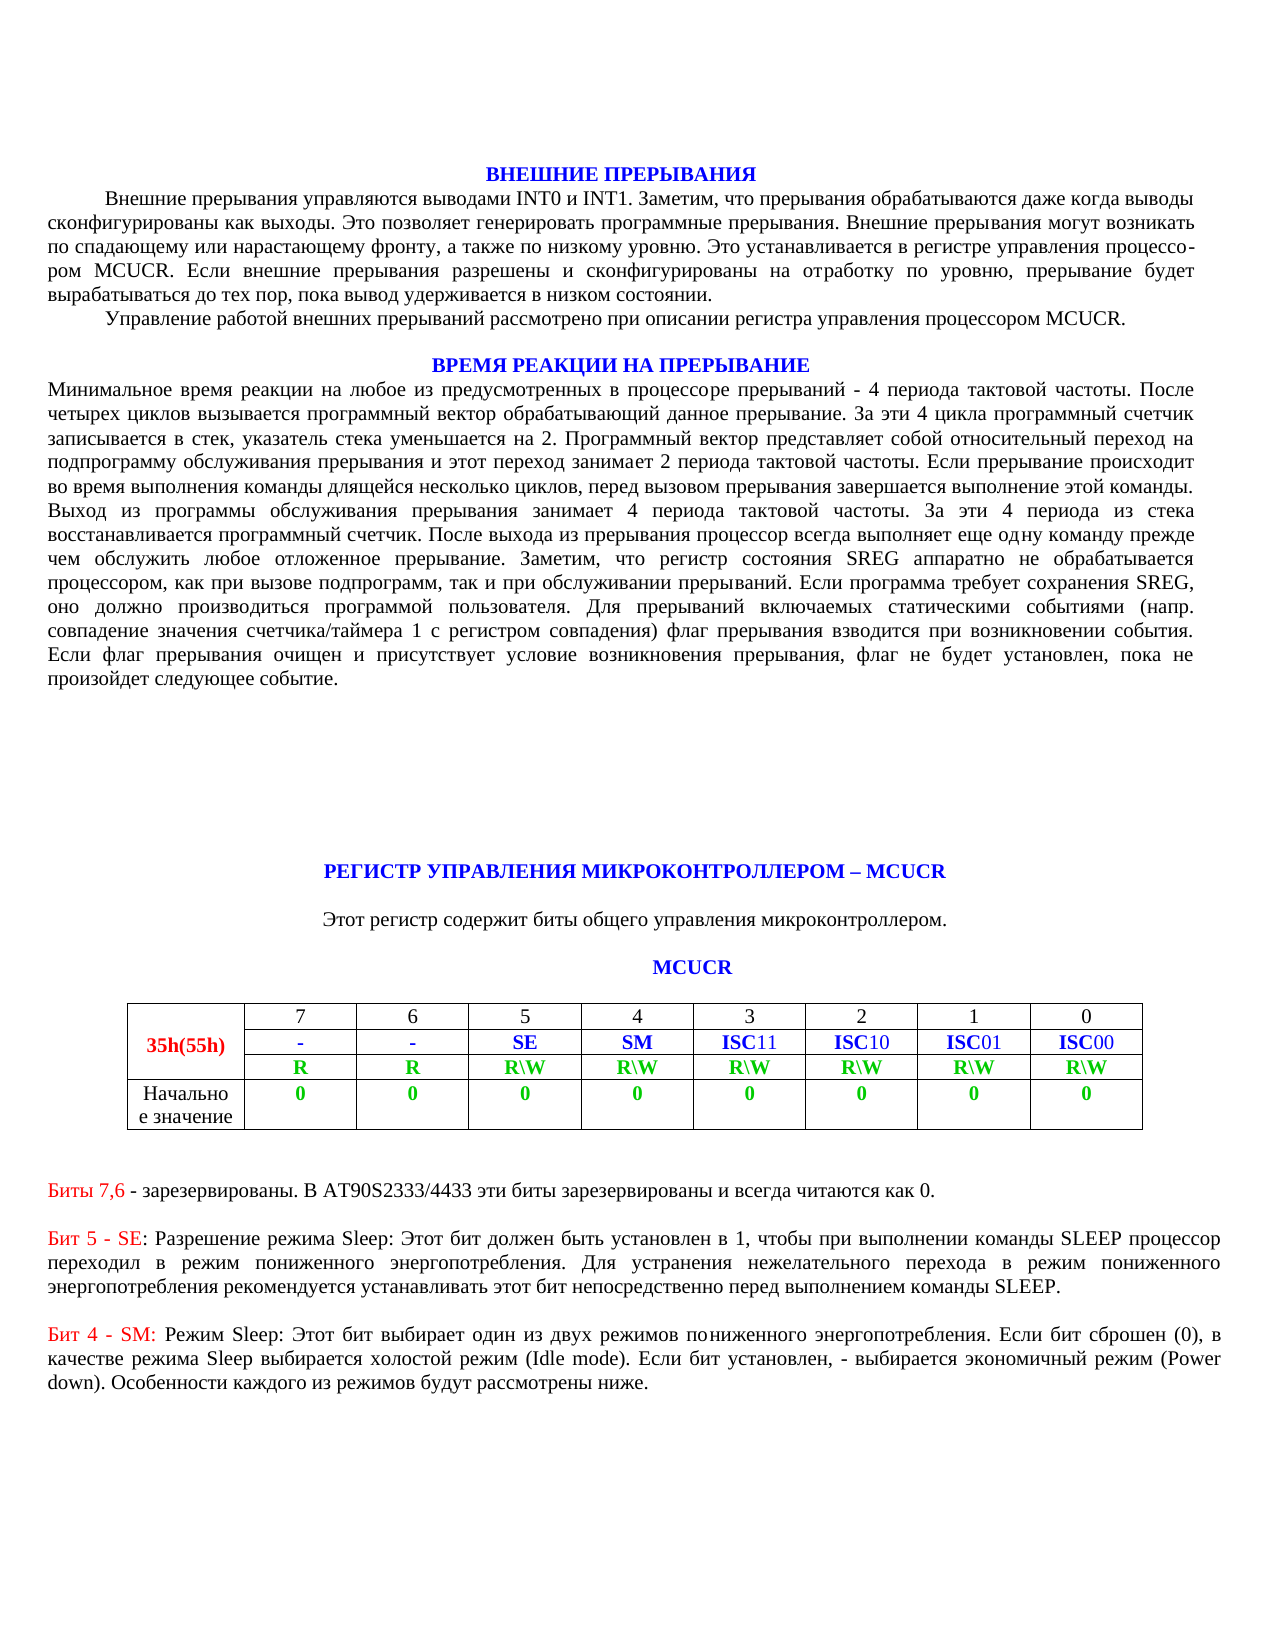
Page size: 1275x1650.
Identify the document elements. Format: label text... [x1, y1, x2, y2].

table_cell - [245, 1030, 356, 1054]
text Внешние прерывания управляются выводами INT0 и INT1. Заметим, что прерывания обрабатываются даже когда выводы сконфигурированы как выходы. Это позволяет генерировать программные прерывания. Внешние прерывания могут возникать по спадающему или нарастающему фронту, а также по низкому уровню. Это устанавливается в регистре управления процессором MCUCR. Если внешние прерывания разрешены и сконфигурированы на отработку по уровню, прерывание будет вырабатываться до тех пор, пока вывод удерживается в низком состоянии. [47, 186, 1195, 306]
text Этот регистр содержит биты общего управления микроконтроллером. [47, 907, 1222, 931]
table_cell 0 [1031, 1080, 1142, 1128]
table_cell 0 [694, 1080, 805, 1128]
text Управление работой внешних прерываний рассмотрено при описании регистра управления процессором MCUCR. [47, 306, 1195, 330]
table_cell R\W [806, 1055, 917, 1079]
table_header 1 [918, 1004, 1030, 1029]
table_cell ISC00 [1031, 1030, 1142, 1054]
table_header 5 [469, 1004, 581, 1029]
table_cell 0 [469, 1080, 581, 1128]
text MCUCR [47, 955, 1222, 979]
table_header 4 [582, 1004, 693, 1029]
table_header 2 [806, 1004, 917, 1029]
table_cell R\W [918, 1055, 1030, 1079]
table_cell R [357, 1055, 468, 1079]
table_header 7 [245, 1004, 356, 1029]
table_header 35h(55h) [128, 1004, 244, 1079]
table_cell SM [582, 1030, 693, 1054]
table_cell 0 [245, 1080, 356, 1128]
table_header 6 [357, 1004, 468, 1029]
table_cell R\W [582, 1055, 693, 1079]
text Биты 7,6 - зарезервированы. В AT90S2333/4433 эти биты зарезервированы и всегда читаются как 0. [47, 1178, 1222, 1202]
subtitle ВНЕШНИЕ ПРЕРЫВАНИЯ [47, 162, 1195, 186]
text Бит 4 - SM: Режим Sleep: Этот бит выбирает один из двух режимов пониженного энергопотребления. Если бит сброшен (0), в качестве режима Sleep выбирается холостой режим (Idle mode). Если бит установлен, - выбирается экономичный режим (Power down). Особенности каждого из режимов будут рассмотрены ниже. [47, 1322, 1222, 1394]
subtitle ВРЕМЯ РЕАКЦИИ НА ПРЕРЫВАНИЕ [47, 353, 1195, 377]
table_cell ISC10 [806, 1030, 917, 1054]
table_cell Начальное значение [128, 1080, 244, 1128]
table_cell - [357, 1030, 468, 1054]
table_cell 0 [357, 1080, 468, 1128]
text РЕГИСТР УПРАВЛЕНИЯ МИКРОКОНТРОЛЛЕРОМ – MCUCR [47, 858, 1222, 883]
text Минимальное время реакции на любое из предусмотренных в процессоре прерываний - 4 периода тактовой частоты. После четырех циклов вызывается программный вектор обрабатывающий данное прерывание. За эти 4 цикла программный счетчик записывается в стек, указатель стека уменьшается на 2. Программный вектор представляет собой относительный переход на подпрограмму обслуживания прерывания и этот переход занимает 2 периода тактовой частоты. Если прерывание происходит во время выполнения команды длящейся несколько циклов, перед вызовом прерывания завершается выполнение этой команды. Выход из программы обслуживания прерывания занимает 4 периода тактовой частоты. За эти 4 периода из стека восстанавливается программный счетчик. После выхода из прерывания процессор всегда выполняет еще одну команду прежде чем обслужить любое отложенное прерывание. Заметим, что регистр состояния SREG аппаратно не обрабатывается процессором, как при вызове подпрограмм, так и при обслуживании прерываний. Если программа требует сохранения SREG, оно должно производиться программой пользователя. Для прерываний включаемых статическими событиями (напр. совпадение значения счетчика/таймера 1 с регистром совпадения) флаг прерывания взводится при возникновении события. Если флаг прерывания очищен и присутствует условие возникновения прерывания, флаг не будет установлен, пока не произойдет следующее событие. [47, 377, 1195, 690]
table_cell 0 [582, 1080, 693, 1128]
text Бит 5 - SE: Разрешение режима Sleep: Этот бит должен быть установлен в 1, чтобы при выполнении команды SLEEP процессор переходил в режим пониженного энергопотребления. Для устранения нежелательного перехода в режим пониженного энергопотребления рекомендуется устанавливать этот бит непосредственно перед выполнением команды SLEEP. [47, 1226, 1222, 1298]
table_cell SE [469, 1030, 581, 1054]
table_header 3 [694, 1004, 805, 1029]
table_cell R\W [1031, 1055, 1142, 1079]
table_cell 0 [918, 1080, 1030, 1128]
table_cell 0 [806, 1080, 917, 1128]
table_cell ISC01 [918, 1030, 1030, 1054]
table_cell R\W [694, 1055, 805, 1079]
table_cell R [245, 1055, 356, 1079]
table_header 0 [1031, 1004, 1142, 1029]
table_cell R\W [469, 1055, 581, 1079]
table_cell ISC11 [694, 1030, 805, 1054]
